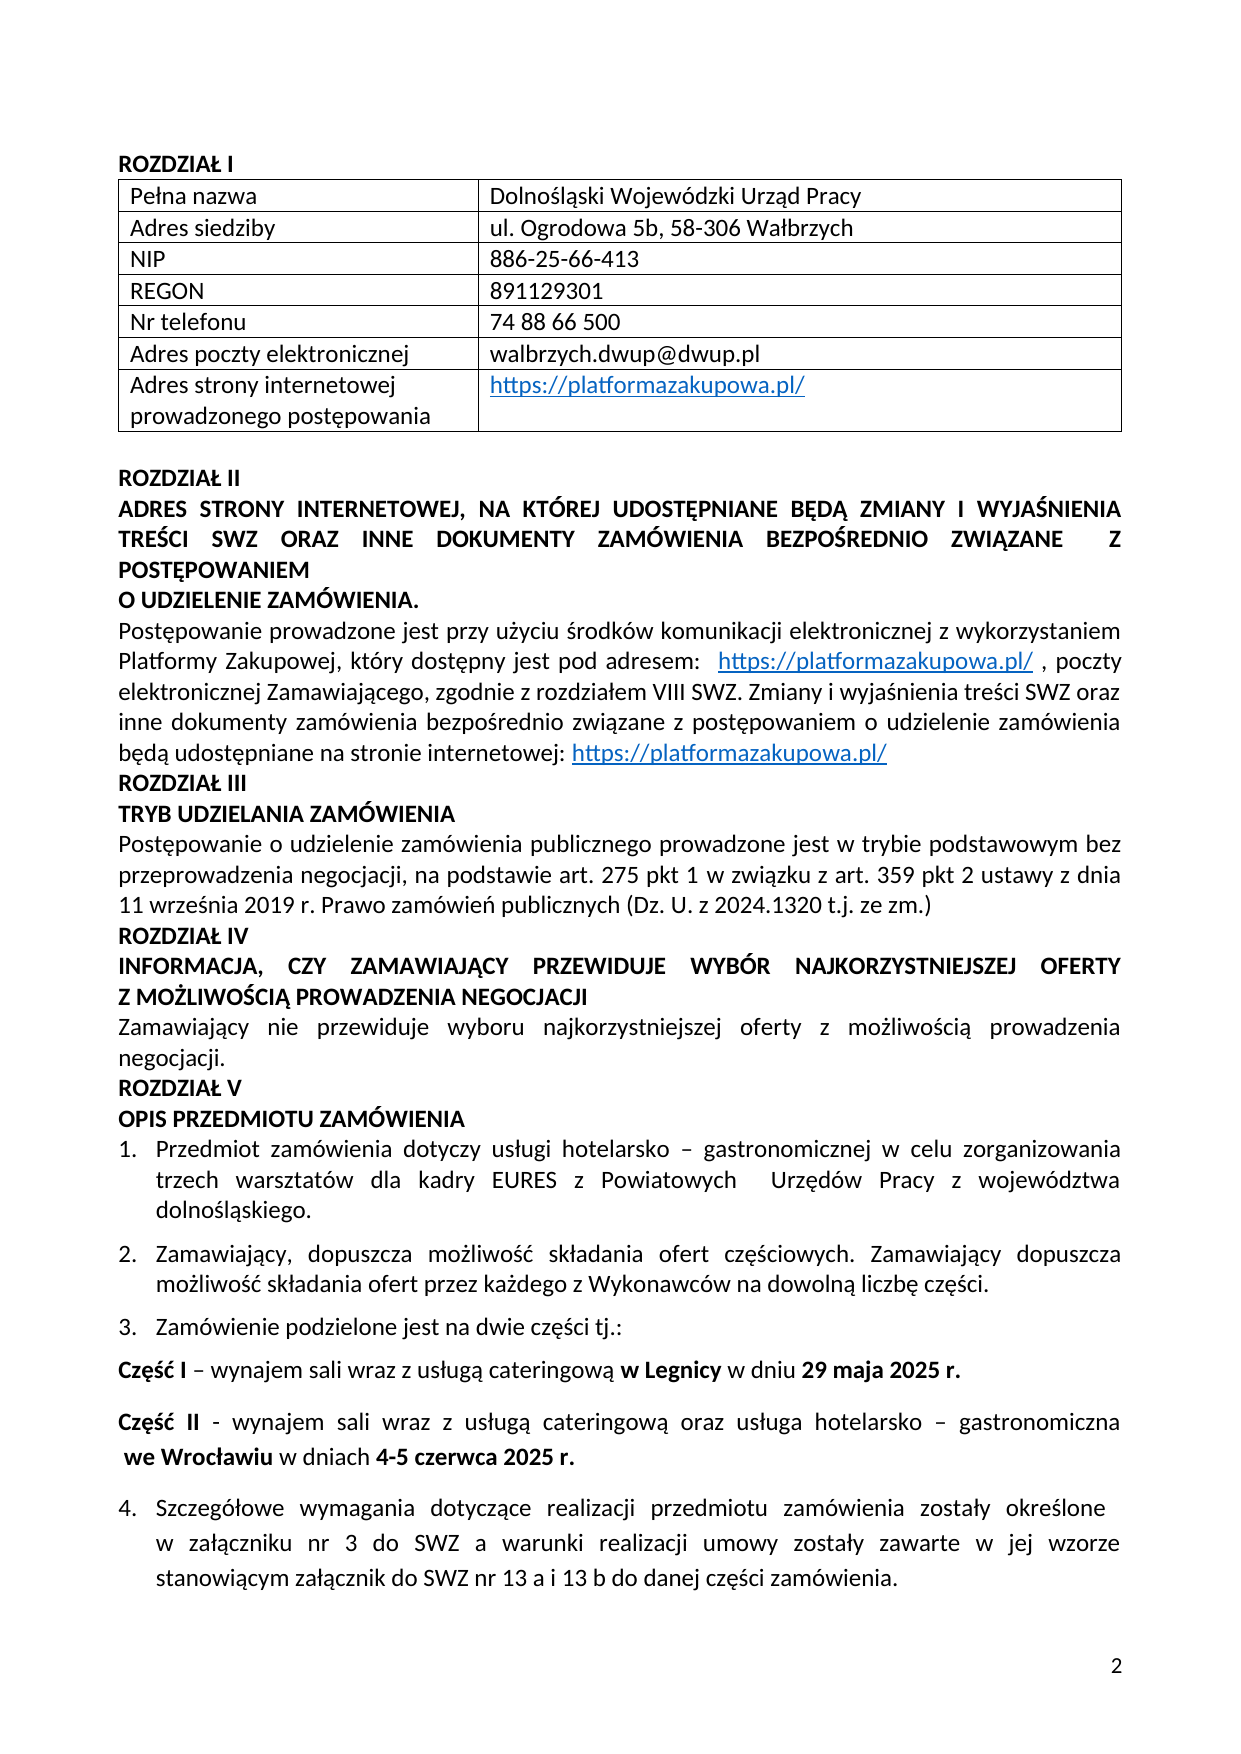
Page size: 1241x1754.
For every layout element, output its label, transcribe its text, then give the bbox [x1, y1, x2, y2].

list Przedmiot zamówienia dotyczy usługi hotelarsko – gastronomicznej w celu zorganizowania trzech warsztatów dla kadry EURES z Powiatowych Urzędów Pracy z województwa dolnośląskiego. [118, 1134, 1122, 1225]
table_cell Adres poczty elektronicznej [119, 338, 478, 368]
table_header Pełna nazwa [119, 180, 478, 211]
text ROZDZIAŁ II [118, 462, 1122, 493]
table_cell walbrzych.dwup@dwup.pl [479, 338, 1121, 368]
text INFORMACJA, CZY ZAMAWIAJĄCY PRZEWIDUJE WYBÓR NAJKORZYSTNIEJSZEJ OFERTY Z MOŻLIWOŚCIĄ PROWADZENIA NEGOCJACJI [118, 951, 1122, 1012]
list Zamawiający, dopuszcza możliwość składania ofert częściowych. Zamawiający dopuszcza możliwość składania ofert przez każdego z Wykonawców na dowolną liczbę części. [118, 1238, 1122, 1299]
table_cell https://platformazakupowa.pl/ [479, 370, 1121, 431]
text ROZDZIAŁ I [118, 149, 1122, 179]
list Szczegółowe wymagania dotyczące realizacji przedmiotu zamówienia zostały określone w załączniku nr 3 do SWZ a warunki realizacji umowy zostały zawarte w jej wzorze stanowiącym załącznik do SWZ nr 13 a i 13 b do danej części zamówienia. [118, 1493, 1122, 1593]
table_cell 74 88 66 500 [479, 306, 1121, 337]
table_cell Nr telefonu [119, 306, 478, 337]
text Postępowanie o udzielenie zamówienia publicznego prowadzone jest w trybie podstawowym bez przeprowadzenia negocjacji, na podstawie art. 275 pkt 1 w związku z art. 359 pkt 2 ustawy z dnia 11 września 2019 r. Prawo zamówień publicznych (Dz. U. z 2024.1320 t.j. ze zm.) [118, 828, 1122, 920]
table_cell ul. Ogrodowa 5b, 58-306 Wałbrzych [479, 212, 1121, 242]
text TRYB UDZIELANIA ZAMÓWIENIA [118, 798, 1122, 828]
table_cell NIP [119, 243, 478, 274]
text Zamawiający nie przewiduje wyboru najkorzystniejszej oferty z możliwością prowadzenia negocjacji. [118, 1012, 1122, 1073]
text OPIS PRZEDMIOTU ZAMÓWIENIA [118, 1103, 1122, 1134]
text Część I – wynajem sali wraz z usługą cateringową w Legnicy w dniu 29 maja 2025 r. [118, 1354, 1122, 1385]
table_cell 886-25-66-413 [479, 243, 1121, 274]
list Zamówienie podzielone jest na dwie części tj.: [118, 1311, 1122, 1342]
table_cell REGON [119, 275, 478, 305]
text Część II - wynajem sali wraz z usługą cateringową oraz usługa hotelarsko – gastronomiczna we Wrocławiu w dniach 4-5 czerwca 2025 r. [118, 1406, 1122, 1471]
table_cell Adres strony internetowej prowadzonego postępowania [119, 370, 478, 431]
text ROZDZIAŁ V [118, 1073, 1122, 1103]
text Postępowanie prowadzone jest przy użyciu środków komunikacji elektronicznej z wykorzystaniem Platformy Zakupowej, który dostępny jest pod adresem: https://platformazakupowa.pl/ , poczty elektronicznej Zamawiającego, zgodnie z rozdziałem VIII SWZ. Zmiany i wyjaśnienia treści SWZ oraz inne dokumenty zamówienia bezpośrednio związane z postępowaniem o udzielenie zamówienia będą udostępniane na stronie internetowej: https://platformazakupowa.pl/ [118, 615, 1122, 767]
table_cell 891129301 [479, 275, 1121, 305]
text ROZDZIAŁ III [118, 767, 1122, 798]
table_header Dolnośląski Wojewódzki Urząd Pracy [479, 180, 1121, 211]
text ROZDZIAŁ IV [118, 920, 1122, 951]
text ADRES STRONY INTERNETOWEJ, NA KTÓREJ UDOSTĘPNIANE BĘDĄ ZMIANY I WYJAŚNIENIA TREŚCI SWZ ORAZ INNE DOKUMENTY ZAMÓWIENIA BEZPOŚREDNIO ZWIĄZANE Z POSTĘPOWANIEM O UDZIELENIE ZAMÓWIENIA. [118, 493, 1122, 615]
table_cell Adres siedziby [119, 212, 478, 242]
